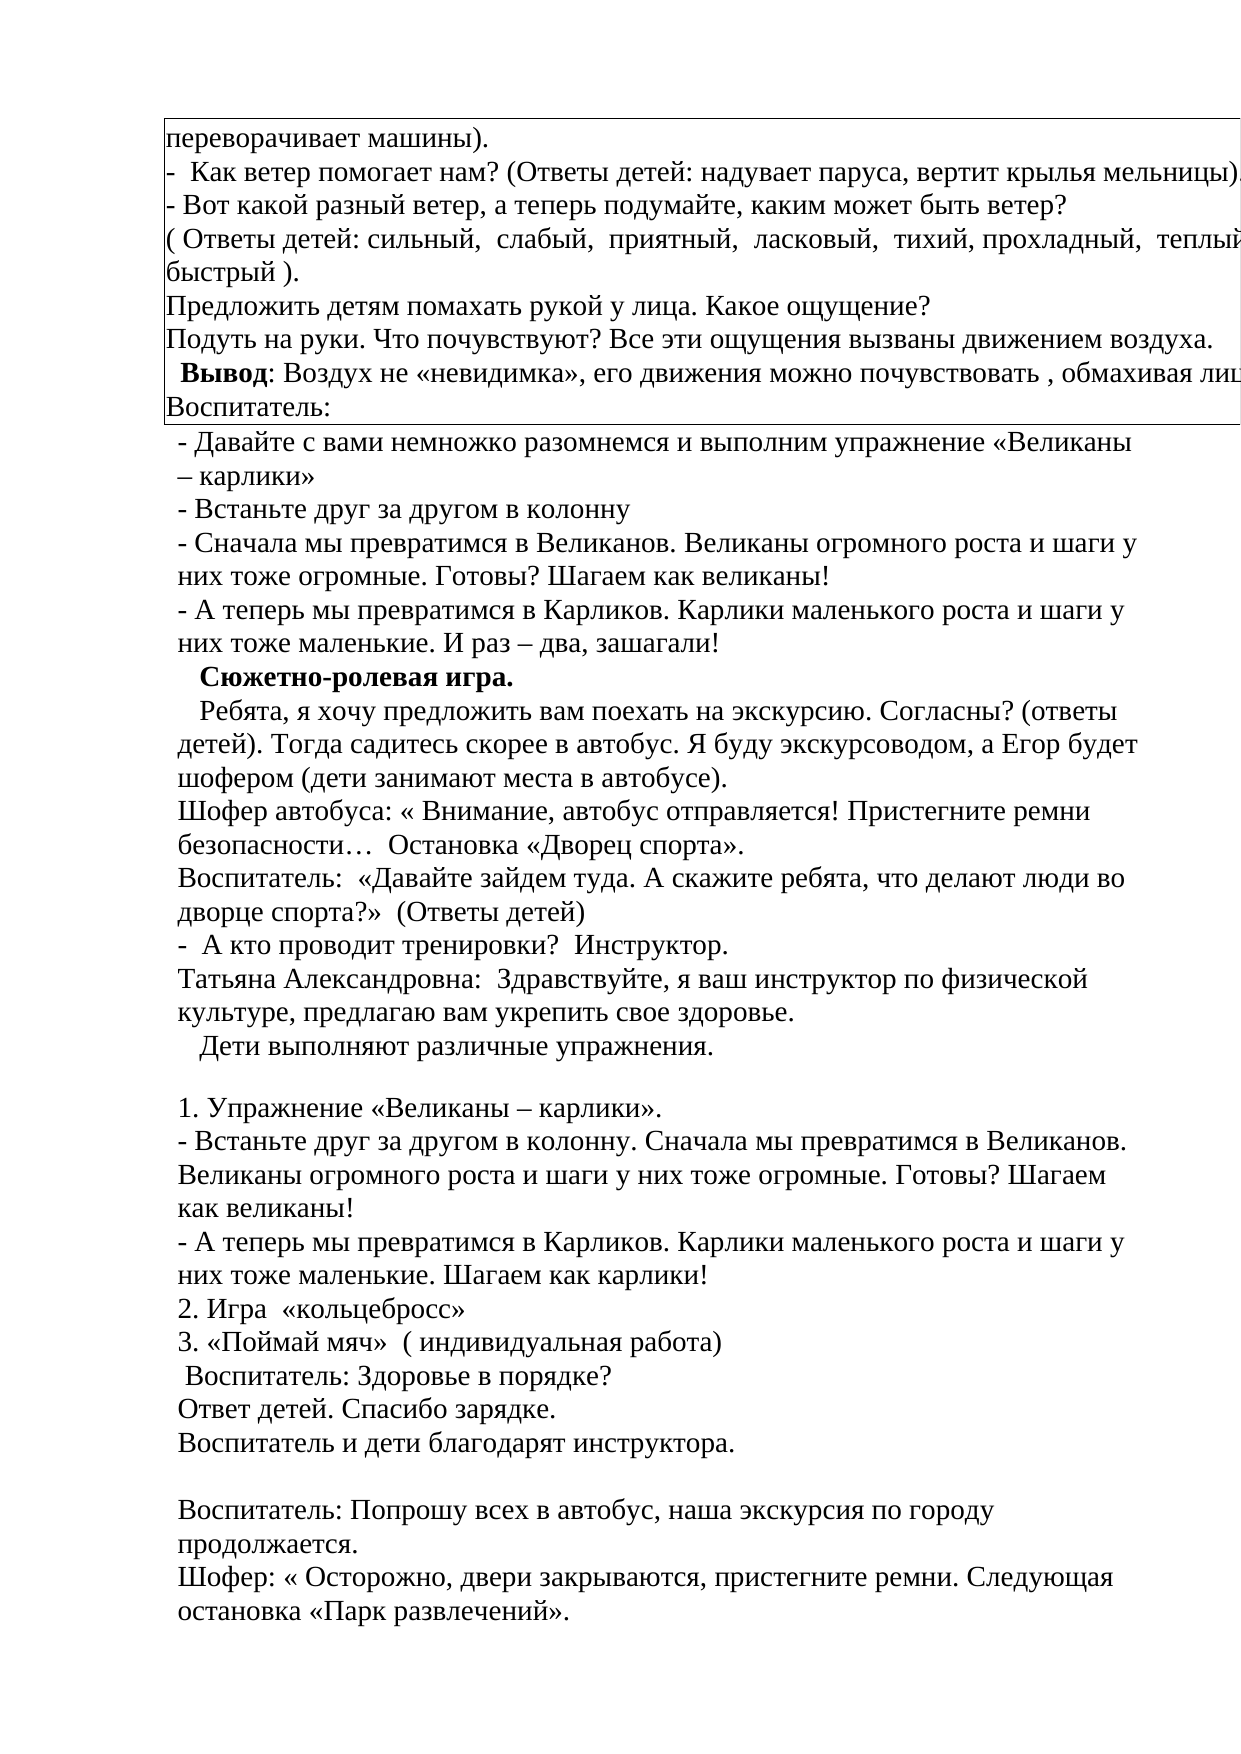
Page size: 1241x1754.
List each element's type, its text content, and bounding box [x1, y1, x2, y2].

text - А кто проводит тренировки? Инструктор. Татьяна Александровна: Здравствуйте, я ваш инструктор по физической культуре, предлагаю вам укрепить свое здоровье. Дети выполняют различные упражнения. [177, 927, 1152, 1090]
text Ребята, я хочу предложить вам поехать на экскурсию. Согласны? (ответы детей). Тогда садитесь скорее в автобус. Я буду экскурсоводом, а Егор будет шофером (дети занимают места в автобусе). Шофер автобуса: « Внимание, автобус отправляется! Пристегните ремни безопасности… Остановка «Дворец спорта». Воспитатель: «Давайте зайдем туда. А скажите ребята, что делают люди во дворце спорта?» (Ответы детей) [177, 693, 1152, 927]
text - А теперь мы превратимся в Карликов. Карлики маленького роста и шаги у них тоже маленькие. Шагаем как карлики! [177, 1224, 1152, 1291]
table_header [165, 119, 1240, 424]
text - Встаньте друг за другом в колонну. Сначала мы превратимся в Великанов. Великаны огромного роста и шаги у них тоже огромные. Готовы? Шагаем как великаны! [177, 1123, 1152, 1224]
text - Сначала мы превратимся в Великанов. Великаны огромного роста и шаги у них тоже огромные. Готовы? Шагаем как великаны! [177, 525, 1152, 592]
text Сюжетно-ролевая игра. [177, 659, 1152, 693]
text 2. Игра «кольцебросс» [177, 1291, 1152, 1324]
text - Встаньте друг за другом в колонну [177, 491, 1152, 525]
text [177, 1358, 1152, 1626]
text 1. Упражнение «Великаны – карлики». [177, 1090, 1152, 1123]
text - А теперь мы превратимся в Карликов. Карлики маленького роста и шаги у них тоже маленькие. И раз – два, зашагали! [177, 592, 1152, 659]
text 3. «Поймай мяч» ( индивидуальная работа) [177, 1324, 1152, 1358]
text - Давайте с вами немножко разомнемся и выполним упражнение «Великаны – карлики» [177, 425, 1152, 491]
